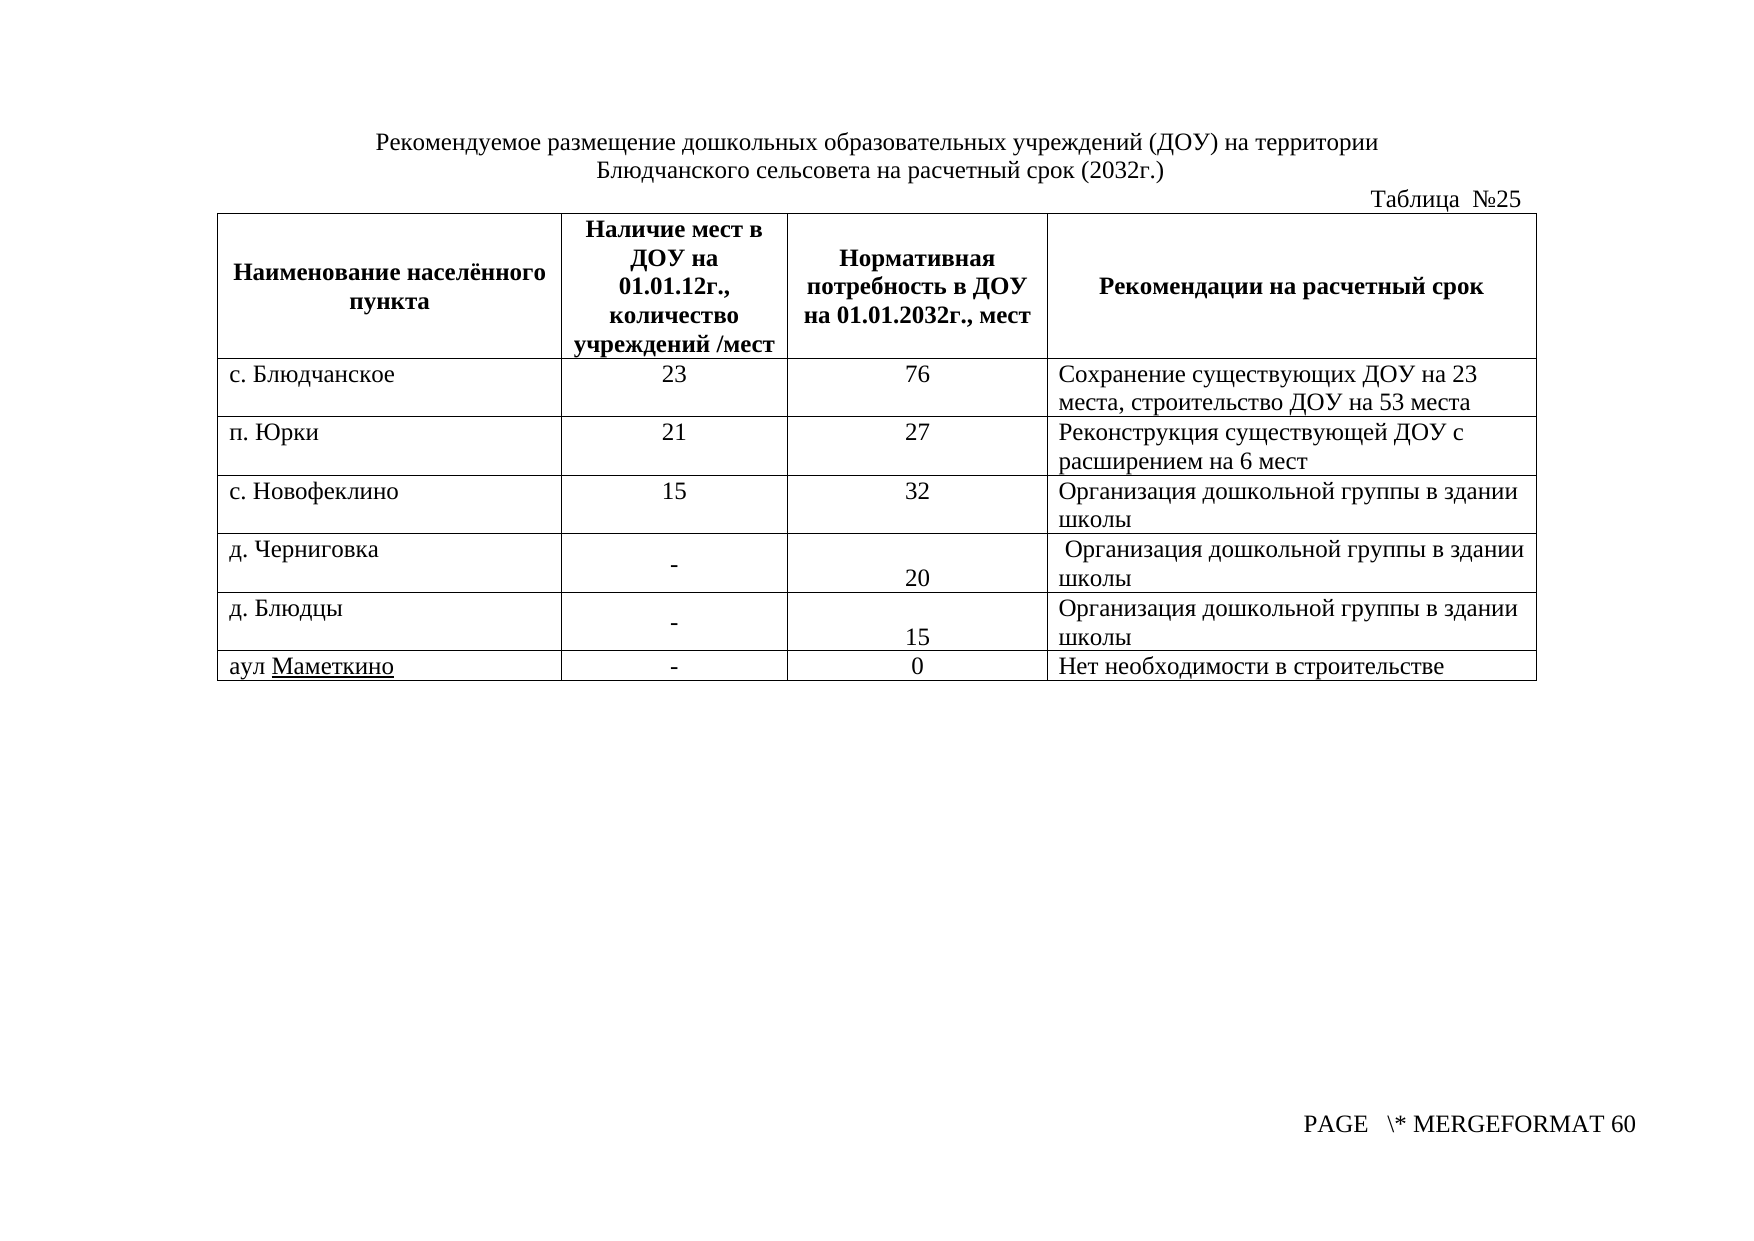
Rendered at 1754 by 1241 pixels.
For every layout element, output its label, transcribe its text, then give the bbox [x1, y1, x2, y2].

table_header Нормативная потребность в ДОУ на 01.01.2032г., мест [788, 214, 1047, 358]
table_cell - [562, 534, 787, 592]
table_cell 76 [788, 359, 1047, 416]
table_cell 21 [562, 417, 787, 475]
table_cell д. Черниговка [218, 534, 561, 592]
table_cell Сохранение существующих ДОУ на 23 места, строительство ДОУ на 53 места [1048, 359, 1536, 416]
table_cell Нет необходимости в строительстве [1048, 651, 1536, 680]
table_cell 15 [562, 476, 787, 533]
text Рекомендуемое размещение дошкольных образовательных учреждений (ДОУ) на территории [118, 127, 1636, 155]
table_cell Организация дошкольной группы в здании школы [1048, 593, 1536, 650]
table_header Рекомендации на расчетный срок [1048, 214, 1536, 358]
table_cell с. Новофеклино [218, 476, 561, 533]
table_header Наименование населённого пункта [218, 214, 561, 358]
table_cell п. Юрки [218, 417, 561, 475]
table_cell с. Блюдчанское [218, 359, 561, 416]
table_cell 23 [562, 359, 787, 416]
text Таблица №25 [118, 184, 1636, 213]
table_header Наличие мест в ДОУ на 01.01.12г., количество учреждений /мест [562, 214, 787, 358]
table_cell - [562, 651, 787, 680]
table_cell - [562, 593, 787, 650]
table_cell Организация дошкольной группы в здании школы [1048, 476, 1536, 533]
table_cell аул Маметкино [218, 651, 561, 680]
table_cell 20 [788, 534, 1047, 592]
table_cell д. Блюдцы [218, 593, 561, 650]
table_cell 32 [788, 476, 1047, 533]
table_cell Реконструкция существующей ДОУ с расширением на 6 мест [1048, 417, 1536, 475]
table_cell 0 [788, 651, 1047, 680]
table_cell 27 [788, 417, 1047, 475]
text Блюдчанского сельсовета на расчетный срок (2032г.) [118, 155, 1636, 184]
table_cell 15 [788, 593, 1047, 650]
table_cell Организация дошкольной группы в здании школы [1048, 534, 1536, 592]
